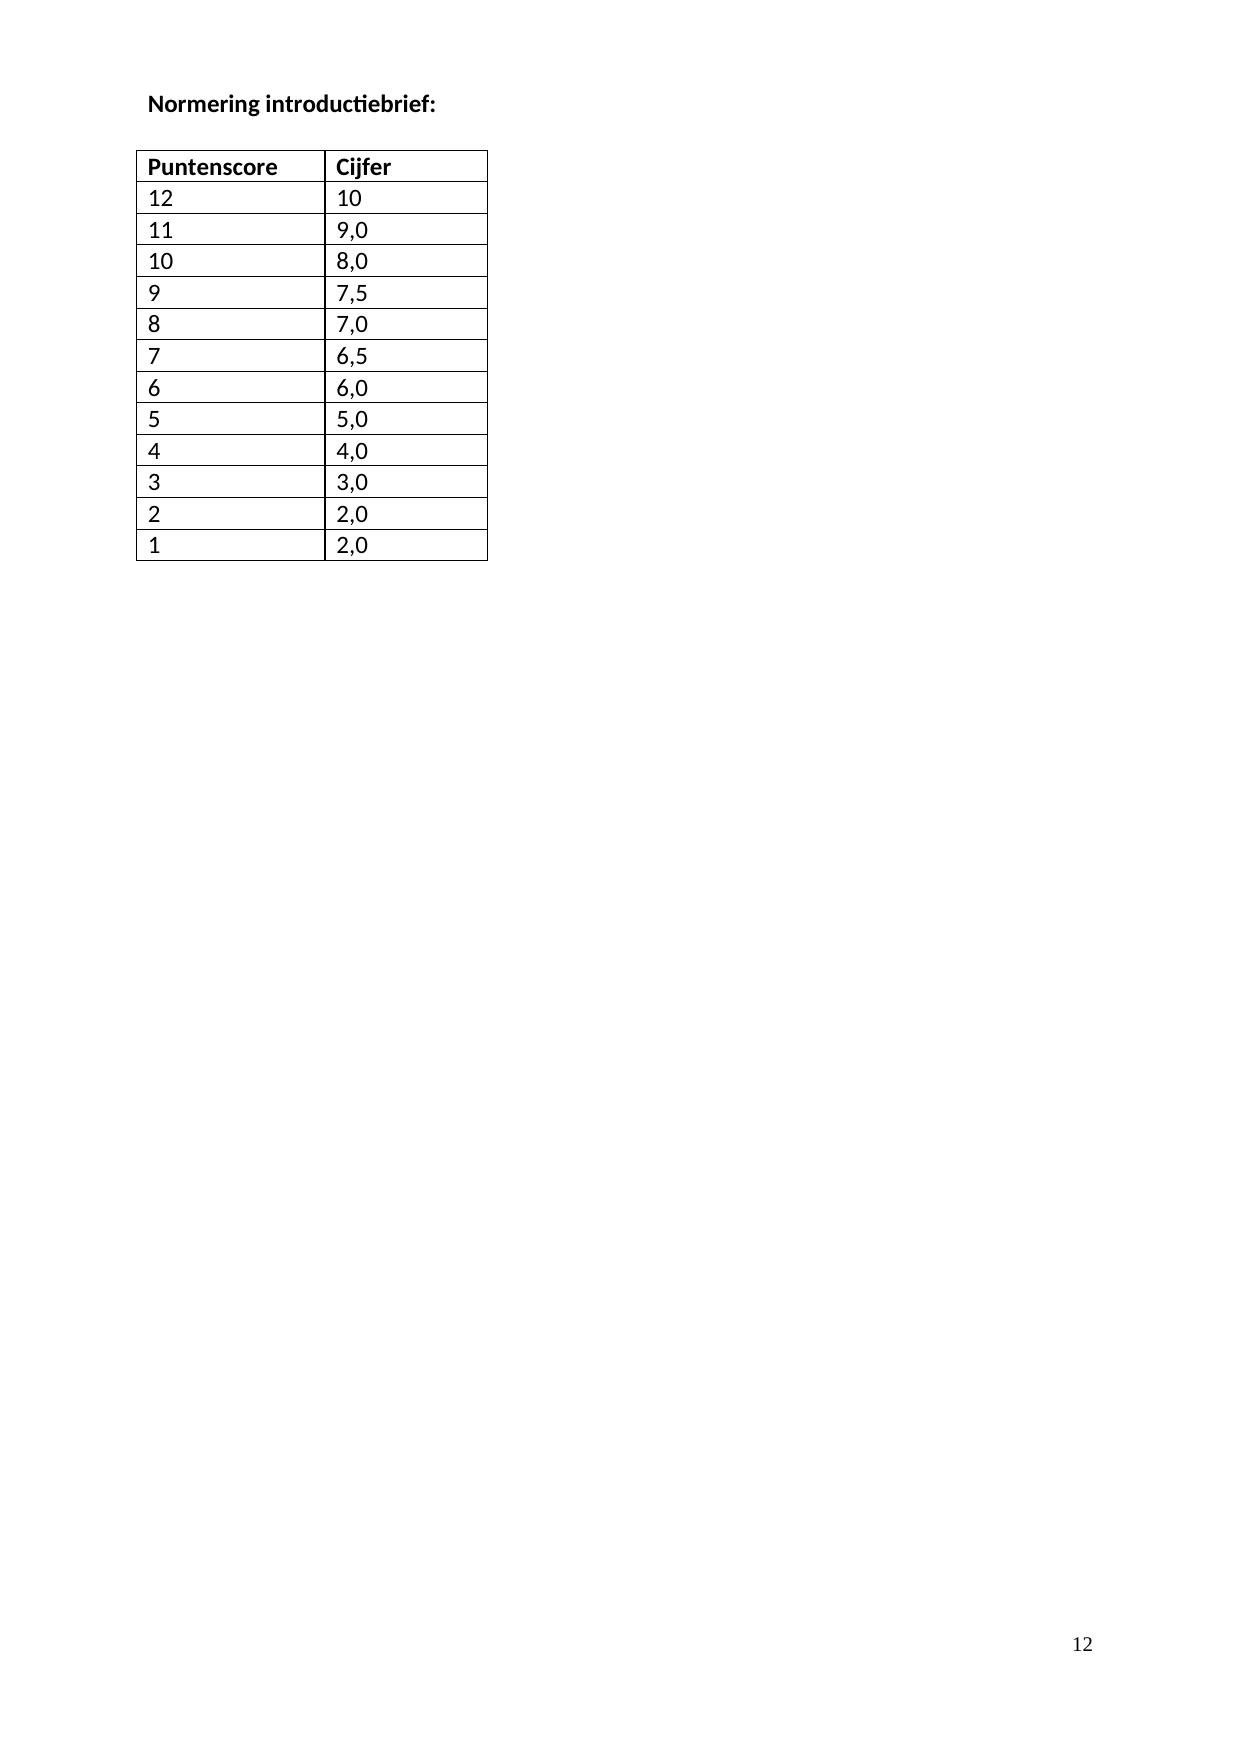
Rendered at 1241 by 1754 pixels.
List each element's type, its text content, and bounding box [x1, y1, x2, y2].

table_cell 3 [137, 466, 324, 497]
table_cell 9,0 [326, 214, 487, 244]
table_cell 12 [137, 182, 324, 213]
table_cell 6,5 [326, 340, 487, 371]
table_cell 3,0 [326, 466, 487, 497]
table_cell 8 [137, 309, 324, 339]
text Normering introductiebrief: [148, 89, 1092, 119]
table_cell 2 [137, 498, 324, 528]
table_cell 7 [137, 340, 324, 371]
table_cell 11 [137, 214, 324, 244]
table_cell 7,0 [326, 309, 487, 339]
table_cell 1 [137, 530, 324, 560]
table_cell 2,0 [326, 530, 487, 560]
table_cell 10 [137, 245, 324, 276]
table_cell 8,0 [326, 245, 487, 276]
table_cell 7,5 [326, 277, 487, 307]
table_header Puntenscore [137, 151, 324, 181]
table_cell 9 [137, 277, 324, 307]
table_cell 2,0 [326, 498, 487, 528]
table_cell 4 [137, 435, 324, 465]
table_cell 5,0 [326, 403, 487, 434]
table_cell 5 [137, 403, 324, 434]
table_cell 4,0 [326, 435, 487, 465]
table_cell 10 [326, 182, 487, 213]
table_cell 6 [137, 372, 324, 402]
table_header Cijfer [326, 151, 487, 181]
table_cell 6,0 [326, 372, 487, 402]
